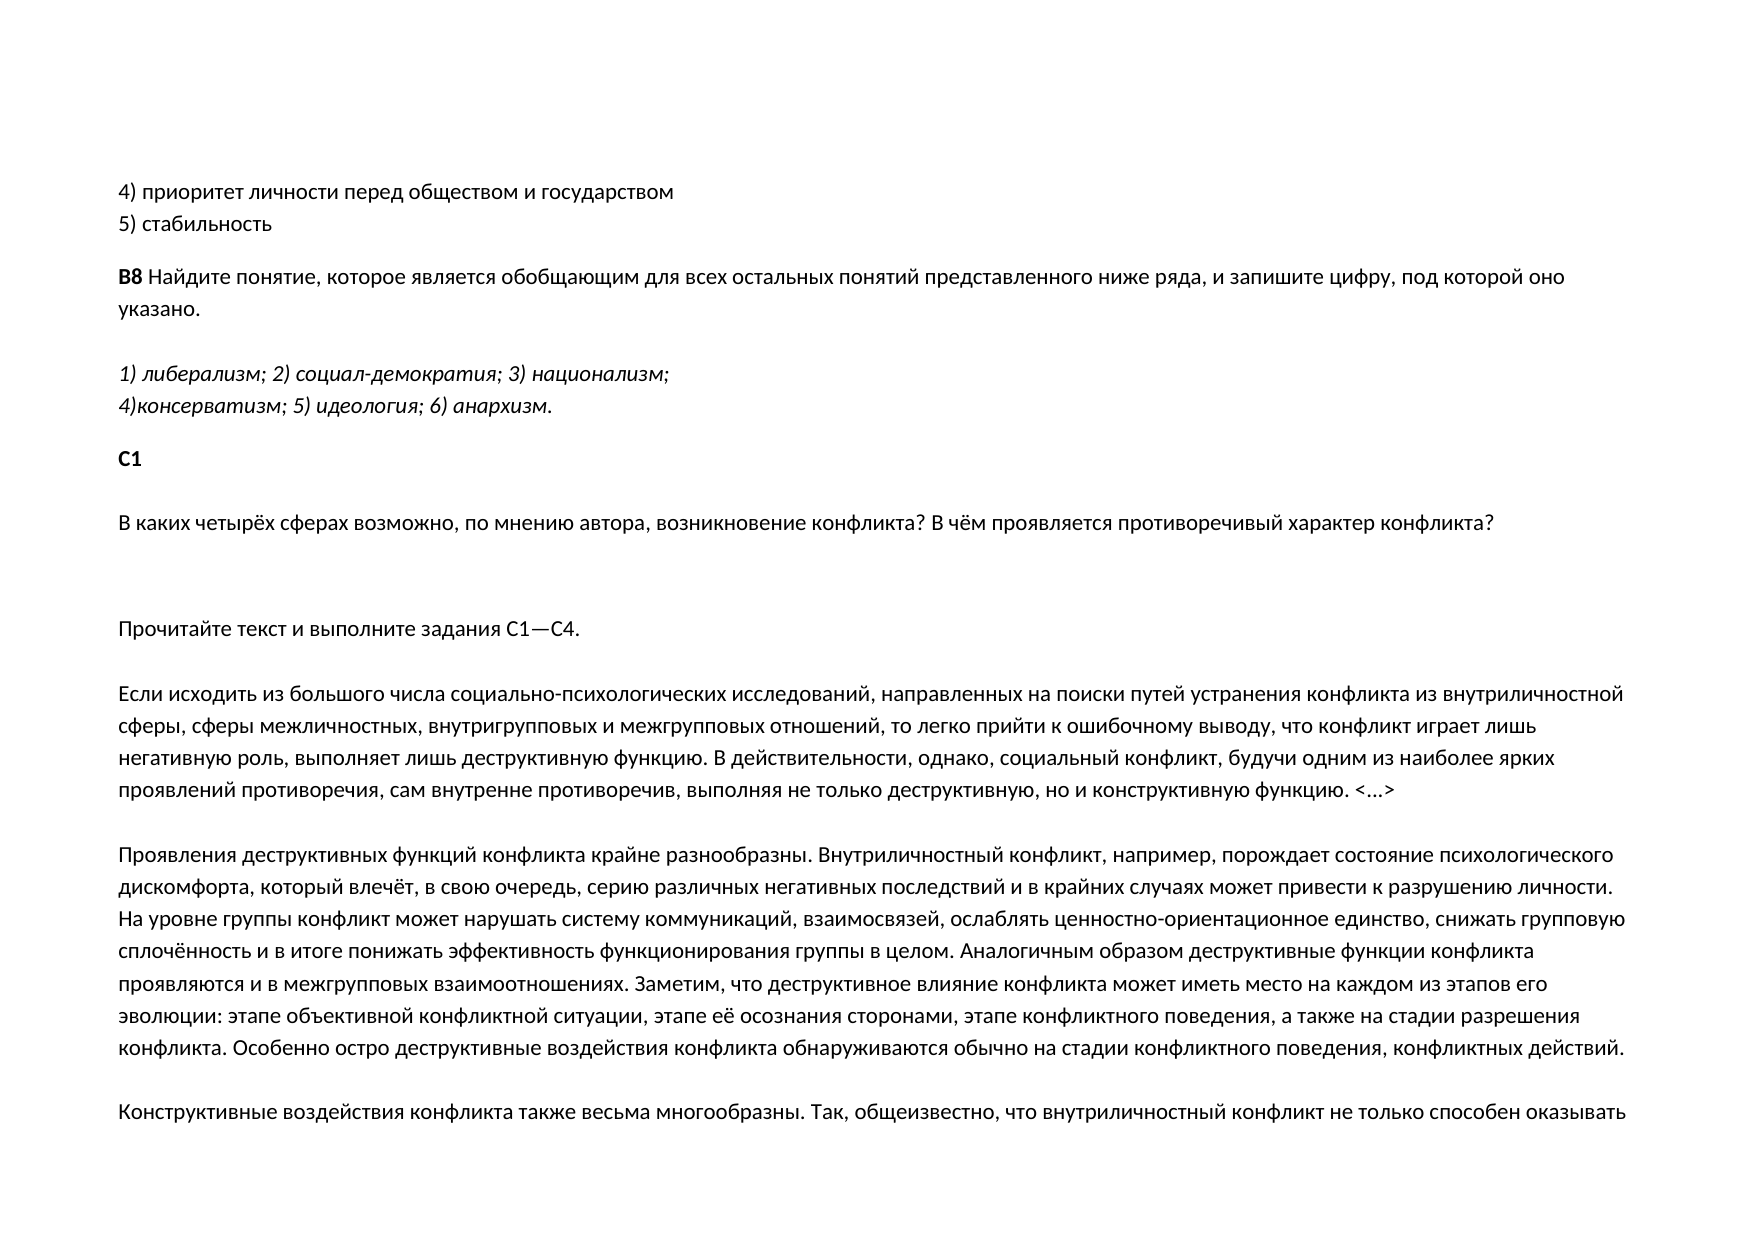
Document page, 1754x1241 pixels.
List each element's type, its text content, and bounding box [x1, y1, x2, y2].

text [118, 614, 1636, 1125]
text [118, 177, 1636, 237]
text C1 В каких четырёх сферах возможно, по мнению автора, возникновение конфликта? В чём проявляется противоречивый характер конфликта? [118, 444, 1636, 537]
text B8 Найдите понятие, которое является обобщающим для всех остальных понятий представленного ниже ряда, и запишите цифру, под которой оно указано. 1) либерализм; 2) социал-демократия; 3) национализм; 4)консерватизм; 5) идеология; 6) анархизм. [118, 262, 1636, 419]
